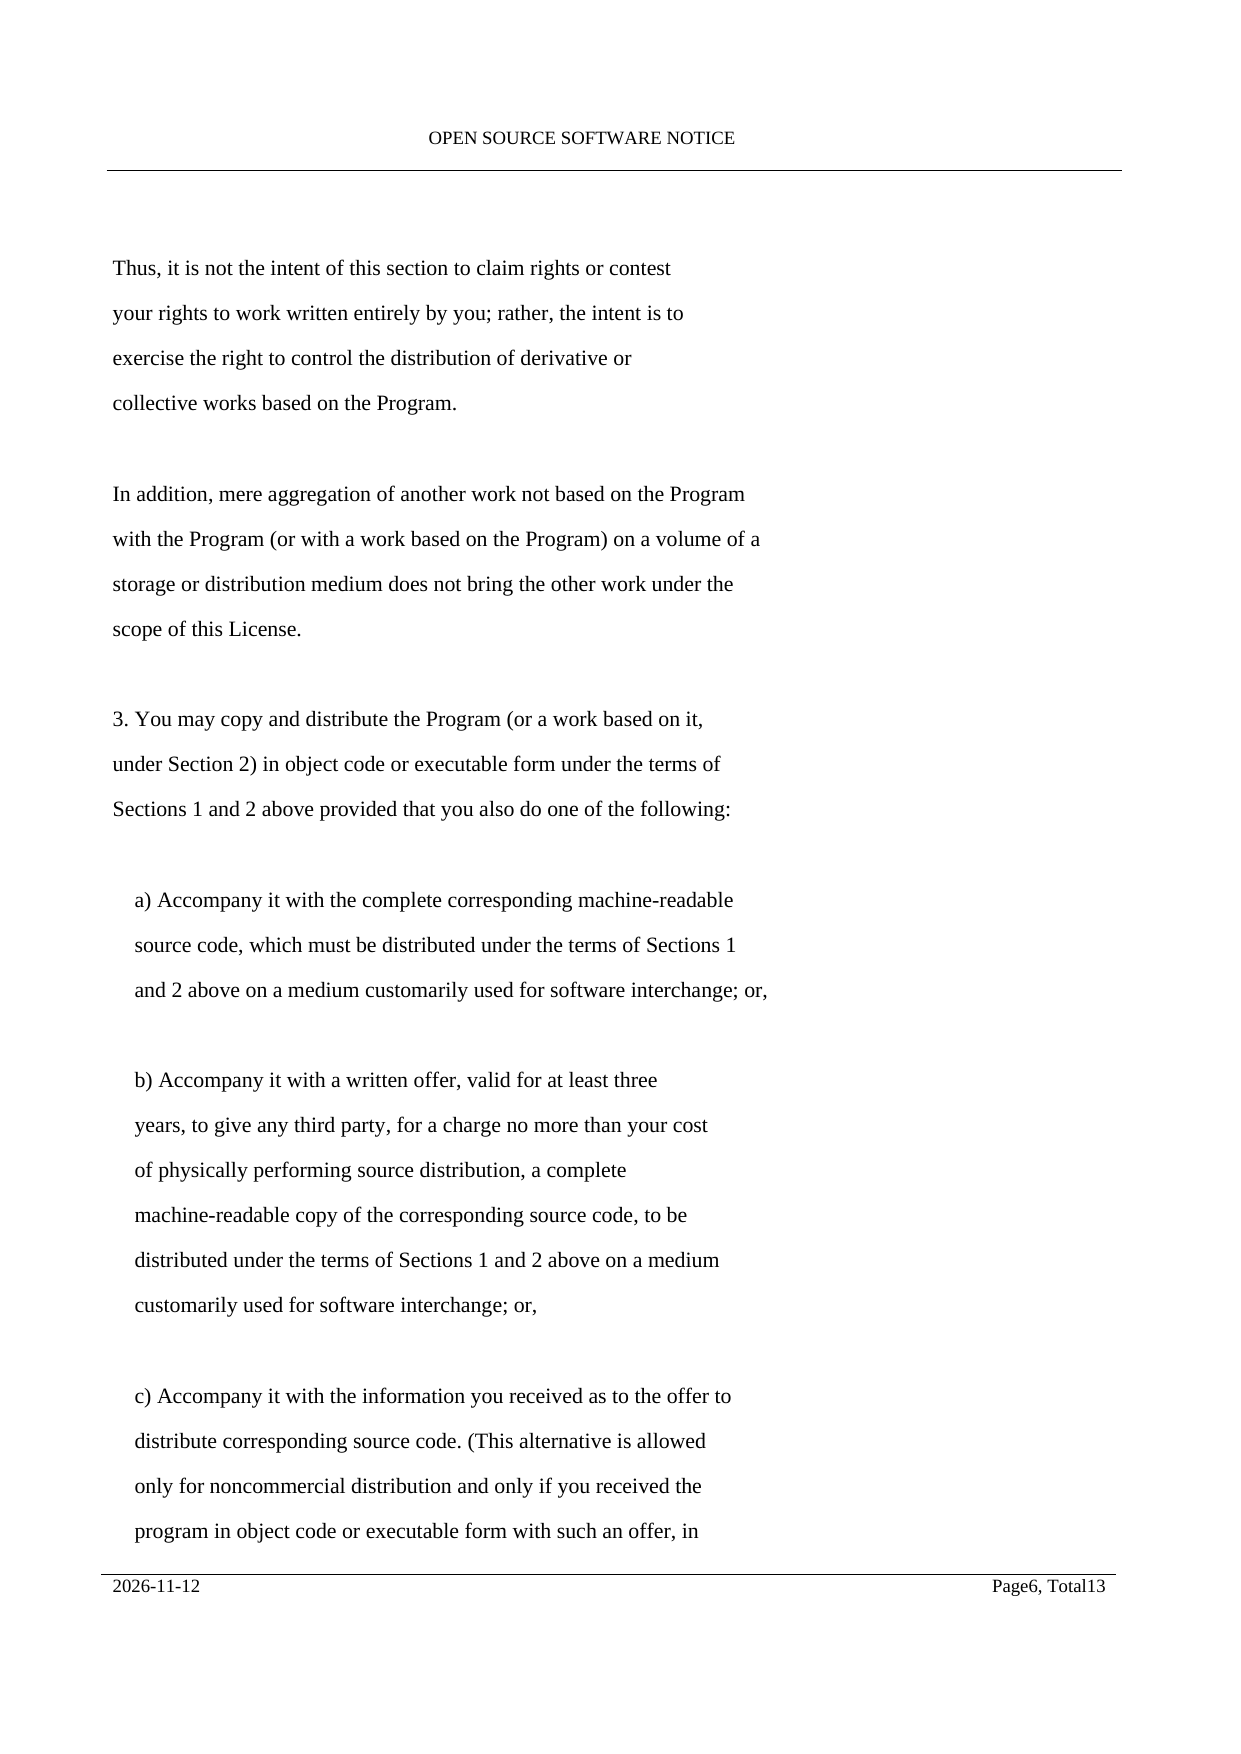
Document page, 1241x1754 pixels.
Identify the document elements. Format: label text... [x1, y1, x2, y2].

text and 2 above on a medium customarily used for software interchange; or, [112, 973, 1128, 1006]
text a) Accompany it with the complete corresponding machine-readable [112, 883, 1128, 915]
text your rights to work written entirely by you; rather, the intent is to [112, 297, 1128, 329]
text distribute corresponding source code. (This alternative is allowed [112, 1424, 1128, 1457]
text Sections 1 and 2 above provided that you also do one of the following: [112, 793, 1128, 825]
text b) Accompany it with a written offer, valid for at least three [112, 1063, 1128, 1096]
text with the Program (or with a work based on the Program) on a volume of a [112, 522, 1128, 554]
text scope of this License. [112, 612, 1128, 645]
text 3. You may copy and distribute the Program (or a work based on it, [112, 702, 1128, 735]
text machine-readable copy of the corresponding source code, to be [112, 1199, 1128, 1231]
text distributed under the terms of Sections 1 and 2 above on a medium [112, 1244, 1128, 1276]
text exercise the right to control the distribution of derivative or [112, 342, 1128, 374]
text of physically performing source distribution, a complete [112, 1153, 1128, 1186]
text Thus, it is not the intent of this section to claim rights or contest [112, 251, 1128, 284]
text storage or distribution medium does not bring the other work under the [112, 567, 1128, 600]
text source code, which must be distributed under the terms of Sections 1 [112, 928, 1128, 961]
text years, to give any third party, for a charge no more than your cost [112, 1108, 1128, 1141]
text collective works based on the Program. [112, 387, 1128, 419]
text under Section 2) in object code or executable form under the terms of [112, 748, 1128, 780]
text c) Accompany it with the information you received as to the offer to [112, 1379, 1128, 1412]
text only for noncommercial distribution and only if you received the [112, 1469, 1128, 1502]
text customarily used for software interchange; or, [112, 1289, 1128, 1321]
text In addition, mere aggregation of another work not based on the Program [112, 477, 1128, 509]
text program in object code or executable form with such an offer, in [112, 1514, 1128, 1547]
